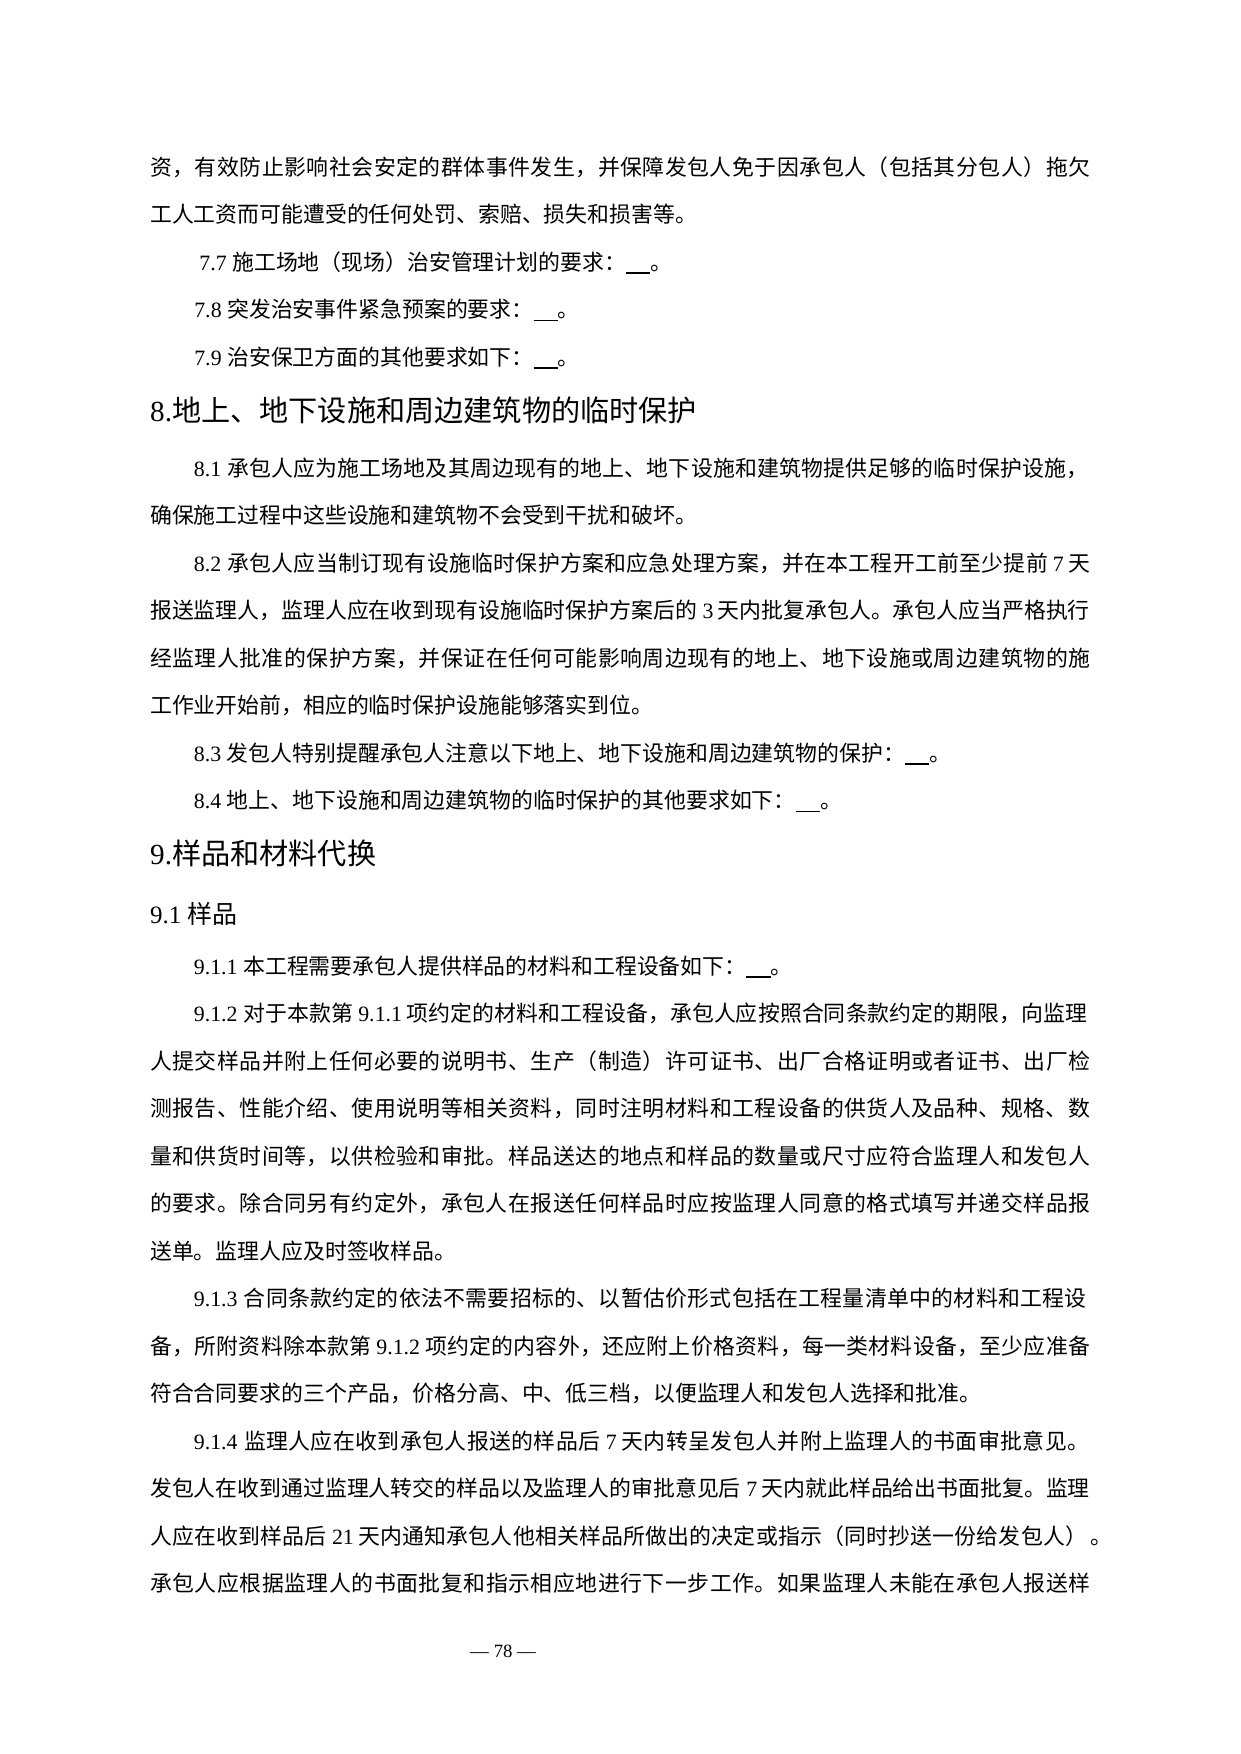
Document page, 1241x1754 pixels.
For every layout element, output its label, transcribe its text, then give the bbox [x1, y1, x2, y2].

subtitle 9.1 样品 [150, 894, 1090, 931]
text 8.2 承包人应当制订现有设施临时保护方案和应急处理方案，并在本工程开工前至少提前7天报送监理人，监理人应在收到现有设施临时保护方案后的3天内批复承包人。承包人应当严格执行经监理人批准的保护方案，并保证在任何可能影响周边现有的地上、地下设施或周边建筑物的施工作业开始前，相应的临时保护设施能够落实到位。 [150, 546, 1090, 720]
text 9.1.2 对于本款第9.1.1项约定的材料和工程设备，承包人应按照合同条款约定的期限，向监理人提交样品并附上任何必要的说明书、生产（制造）许可证书、出厂合格证明或者证书、出厂检测报告、性能介绍、使用说明等相关资料，同时注明材料和工程设备的供货人及品种、规格、数量和供货时间等，以供检验和审批。样品送达的地点和样品的数量或尺寸应符合监理人和发包人的要求。除合同另有约定外，承包人在报送任何样品时应按监理人同意的格式填写并递交样品报送单。监理人应及时签收样品。 [150, 996, 1090, 1265]
text 8.1 承包人应为施工场地及其周边现有的地上、地下设施和建筑物提供足够的临时保护设施，确保施工过程中这些设施和建筑物不会受到干扰和破坏。 [150, 451, 1090, 530]
text 8.4 地上、地下设施和周边建筑物的临时保护的其他要求如下： 。 [150, 783, 1090, 815]
text 9.1.3 合同条款约定的依法不需要招标的、以暂估价形式包括在工程量清单中的材料和工程设备，所附资料除本款第9.1.2项约定的内容外，还应附上价格资料，每一类材料设备，至少应准备符合合同要求的三个产品，价格分高、中、低三档，以便监理人和发包人选择和批准。 [150, 1281, 1090, 1408]
subtitle 9.样品和材料代换 [150, 831, 1090, 873]
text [150, 150, 1090, 229]
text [150, 1424, 1090, 1598]
text 7.9 治安保卫方面的其他要求如下： 。 [150, 340, 1090, 372]
text 9.1.1 本工程需要承包人提供样品的材料和工程设备如下： 。 [150, 949, 1090, 980]
text 7.8 突发治安事件紧急预案的要求： 。 [150, 292, 1090, 324]
text 8.3 发包人特别提醒承包人注意以下地上、地下设施和周边建筑物的保护： 。 [150, 736, 1090, 768]
text 7.7 施工场地（现场）治安管理计划的要求： 。 [150, 245, 1090, 277]
subtitle 8.地上、地下设施和周边建筑物的临时保护 [150, 387, 1090, 430]
